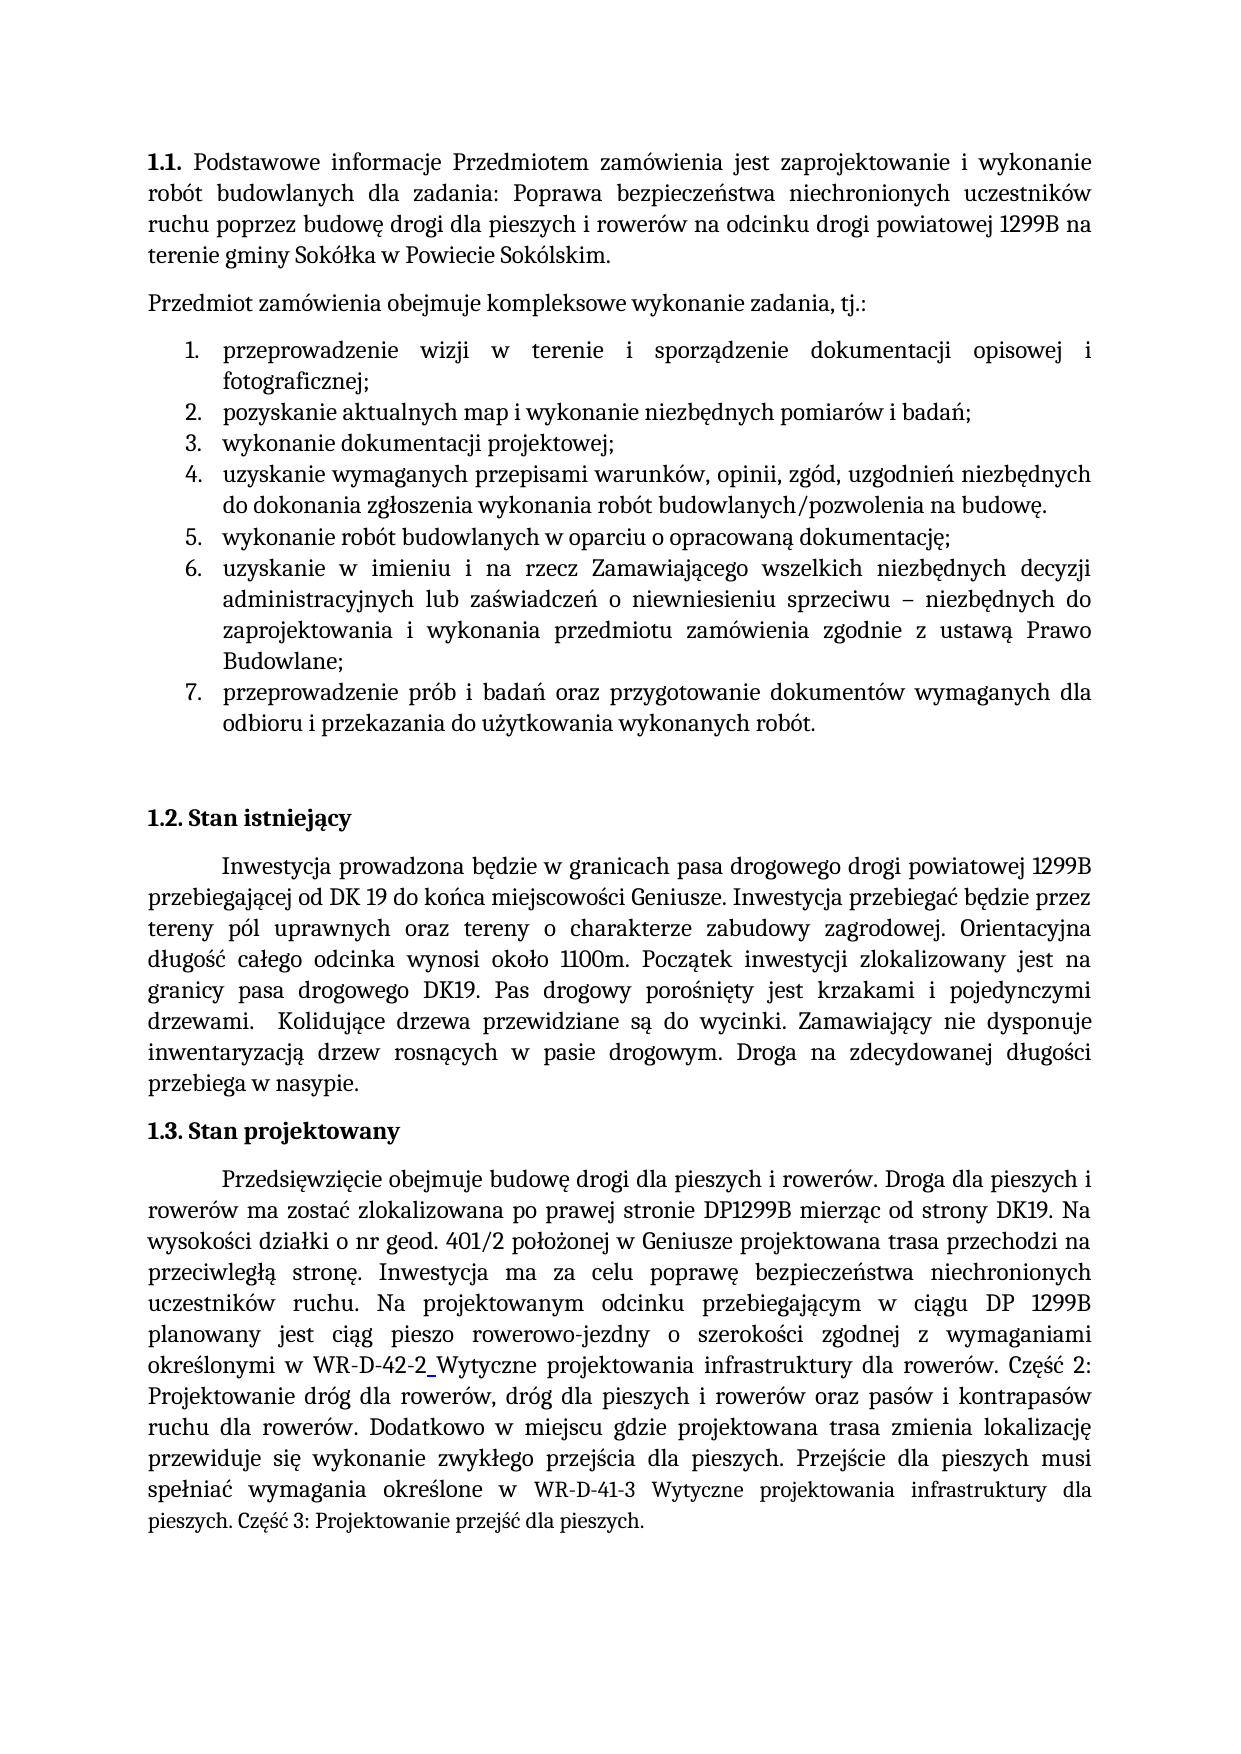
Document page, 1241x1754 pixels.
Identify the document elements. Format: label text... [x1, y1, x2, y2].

text 1.2. Stan istniejący [148, 804, 1093, 833]
text Przedmiot zamówienia obejmuje kompleksowe wykonanie zadania, tj.: [148, 288, 1093, 317]
list wykonanie dokumentacji projektowej; [185, 429, 1093, 458]
text Inwestycja prowadzona będzie w granicach pasa drogowego drogi powiatowej 1299B przebiegającej od DK 19 do końca miejscowości Geniusze. Inwestycja przebiegać będzie przez tereny pól uprawnych oraz tereny o charakterze zabudowy zagrodowej. Orientacyjna długość całego odcinka wynosi około 1100m. Początek inwestycji zlokalizowany jest na granicy pasa drogowego DK19. Pas drogowy porośnięty jest krzakami i pojedynczymi drzewami. Kolidujące drzewa przewidziane są do wycinki. Zamawiający nie dysponuje inwentaryzacją drzew rosnących w pasie drogowym. Droga na zdecydowanej długości przebiega w nasypie. [148, 852, 1093, 1098]
list uzyskanie wymaganych przepisami warunków, opinii, zgód, uzgodnień niezbędnych do dokonania zgłoszenia wykonania robót budowlanych/pozwolenia na budowę. [185, 460, 1093, 520]
text 1.3. Stan projektowany [148, 1117, 1093, 1146]
list przeprowadzenie prób i badań oraz przygotowanie dokumentów wymaganych dla odbioru i przekazania do użytkowania wykonanych robót. [185, 678, 1093, 737]
text 1.1. Podstawowe informacje Przedmiotem zamówienia jest zaprojektowanie i wykonanie robót budowlanych dla zadania: Poprawa bezpieczeństwa niechronionych uczestników ruchu poprzez budowę drogi dla pieszych i rowerów na odcinku drogi powiatowej 1299B na terenie gminy Sokółka w Powiecie Sokólskim. [148, 148, 1093, 269]
list uzyskanie w imieniu i na rzecz Zamawiającego wszelkich niezbędnych decyzji administracyjnych lub zaświadczeń o niewniesieniu sprzeciwu – niezbędnych do zaprojektowania i wykonania przedmiotu zamówienia zgodnie z ustawą Prawo Budowlane; [185, 553, 1093, 675]
text Przedsięwzięcie obejmuje budowę drogi dla pieszych i rowerów. Droga dla pieszych i rowerów ma zostać zlokalizowana po prawej stronie DP1299B mierząc od strony DK19. Na wysokości działki o nr geod. 401/2 położonej w Geniusze projektowana trasa przechodzi na przeciwległą stronę. Inwestycja ma za celu poprawę bezpieczeństwa niechronionych uczestników ruchu. Na projektowanym odcinku przebiegającym w ciągu DP 1299B planowany jest ciąg pieszo rowerowo-jezdny o szerokości zgodnej z wymaganiami określonymi w WR-D-42-2 Wytyczne projektowania infrastruktury dla rowerów. Część 2: Projektowanie dróg dla rowerów, dróg dla pieszych i rowerów oraz pasów i kontrapasów ruchu dla rowerów. Dodatkowo w miejscu gdzie projektowana trasa zmienia lokalizację przewiduje się wykonanie zwykłego przejścia dla pieszych. Przejście dla pieszych musi spełniać wymagania określone w WR-D-41-3 Wytyczne projektowania infrastruktury dla pieszych. Część 3: Projektowanie przejść dla pieszych. [148, 1411, 1093, 1535]
list przeprowadzenie wizji w terenie i sporządzenie dokumentacji opisowej i fotograficznej; [185, 336, 1093, 396]
text Przedsięwzięcie obejmuje budowę drogi dla pieszych i rowerów. Droga dla pieszych i rowerów ma zostać zlokalizowana po prawej stronie DP1299B mierząc od strony DK19. Na wysokości działki o nr geod. 401/2 położonej w Geniusze projektowana trasa przechodzi na przeciwległą stronę. Inwestycja ma za celu poprawę bezpieczeństwa niechronionych uczestników ruchu. Na projektowanym odcinku przebiegającym w ciągu DP 1299B planowany jest ciąg pieszo rowerowo-jezdny o szerokości zgodnej z wymaganiami określonymi w WR-D-42-2 Wytyczne projektowania infrastruktury dla rowerów. Część 2: Projektowanie dróg dla rowerów, dróg dla pieszych i rowerów oraz pasów i kontrapasów ruchu dla rowerów. Dodatkowo w miejscu gdzie projektowana trasa zmienia lokalizację przewiduje się wykonanie zwykłego przejścia dla pieszych. Przejście dla pieszych musi spełniać wymagania określone w WR-D-41-3 Wytyczne projektowania infrastruktury dla pieszych. Część 3: Projektowanie przejść dla pieszych. [148, 1164, 1093, 1382]
list wykonanie robót budowlanych w oparciu o opracowaną dokumentację; [185, 522, 1093, 551]
list pozyskanie aktualnych map i wykonanie niezbędnych pomiarów i badań; [185, 398, 1093, 427]
